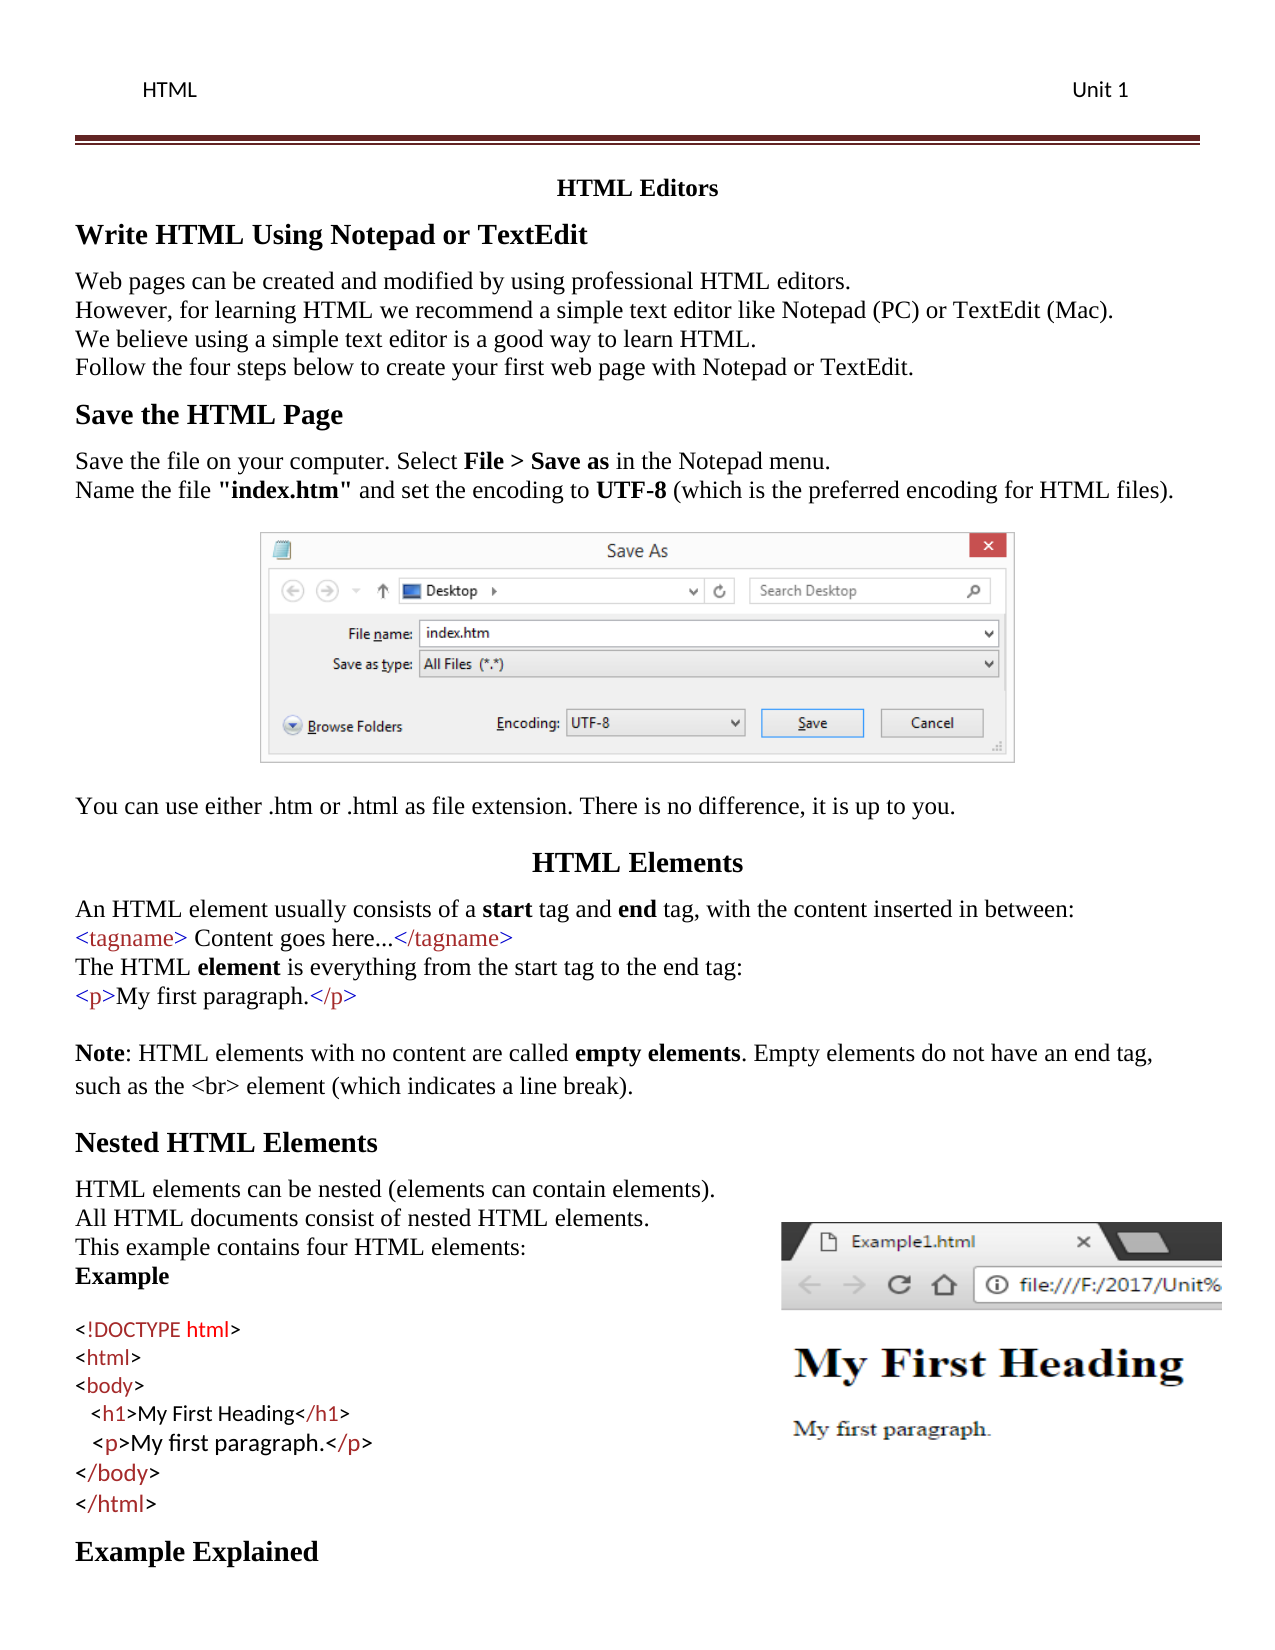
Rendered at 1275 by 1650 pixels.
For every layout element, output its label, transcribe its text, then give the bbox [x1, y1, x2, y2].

text An HTML element usually consists of a start tag and end tag, with the content inserted in between: [75, 894, 1200, 923]
text Follow the four steps below to create your first web page with Notepad or TextEdit. [75, 352, 1200, 381]
text Save the file on your computer. Select File > Save as in the Notepad menu. [75, 446, 1200, 475]
text HTML Editors [75, 173, 1200, 201]
text However, for learning HTML we recommend a simple text editor like Notepad (PC) or TextEdit (Mac). [75, 295, 1200, 324]
picture [260, 532, 1015, 763]
text Example [75, 1261, 781, 1289]
text <p>My first paragraph.</p> [75, 981, 1200, 1009]
text Example Explained [75, 1534, 1200, 1567]
text Web pages can be created and modified by using professional HTML editors. [75, 266, 1200, 295]
picture [781, 1222, 1222, 1500]
text Write HTML Using Notepad or TextEdit [75, 217, 1200, 251]
text Save the HTML Page [75, 397, 1200, 430]
text HTML elements can be nested (elements can contain elements). [75, 1174, 1200, 1203]
text All HTML documents consist of nested HTML elements. [75, 1203, 1200, 1232]
text We believe using a simple text editor is a good way to learn HTML. [75, 324, 1200, 352]
text HTML Elements [75, 845, 1200, 879]
text </body> </html> [75, 1457, 1200, 1518]
text Note: HTML elements with no content are called empty elements. Empty elements do not have an end tag, such as the <br> element (which indicates a line break). [75, 1038, 1200, 1100]
text <tagname> Content goes here...</tagname> [75, 923, 1200, 952]
text Nested HTML Elements [75, 1125, 1200, 1159]
text The HTML element is everything from the start tag to the end tag: [75, 952, 1200, 981]
text This example contains four HTML elements: [75, 1232, 781, 1261]
text Name the file "index.htm" and set the encoding to UTF-8 (which is the preferred encoding for HTML files). [75, 475, 1200, 503]
text <!DOCTYPE html> <html> <body> <h1>My First Heading</h1> <p>My first paragraph.</p> [75, 1315, 781, 1457]
text You can use either .htm or .html as file extension. There is no difference, it is up to you. [75, 791, 1200, 820]
